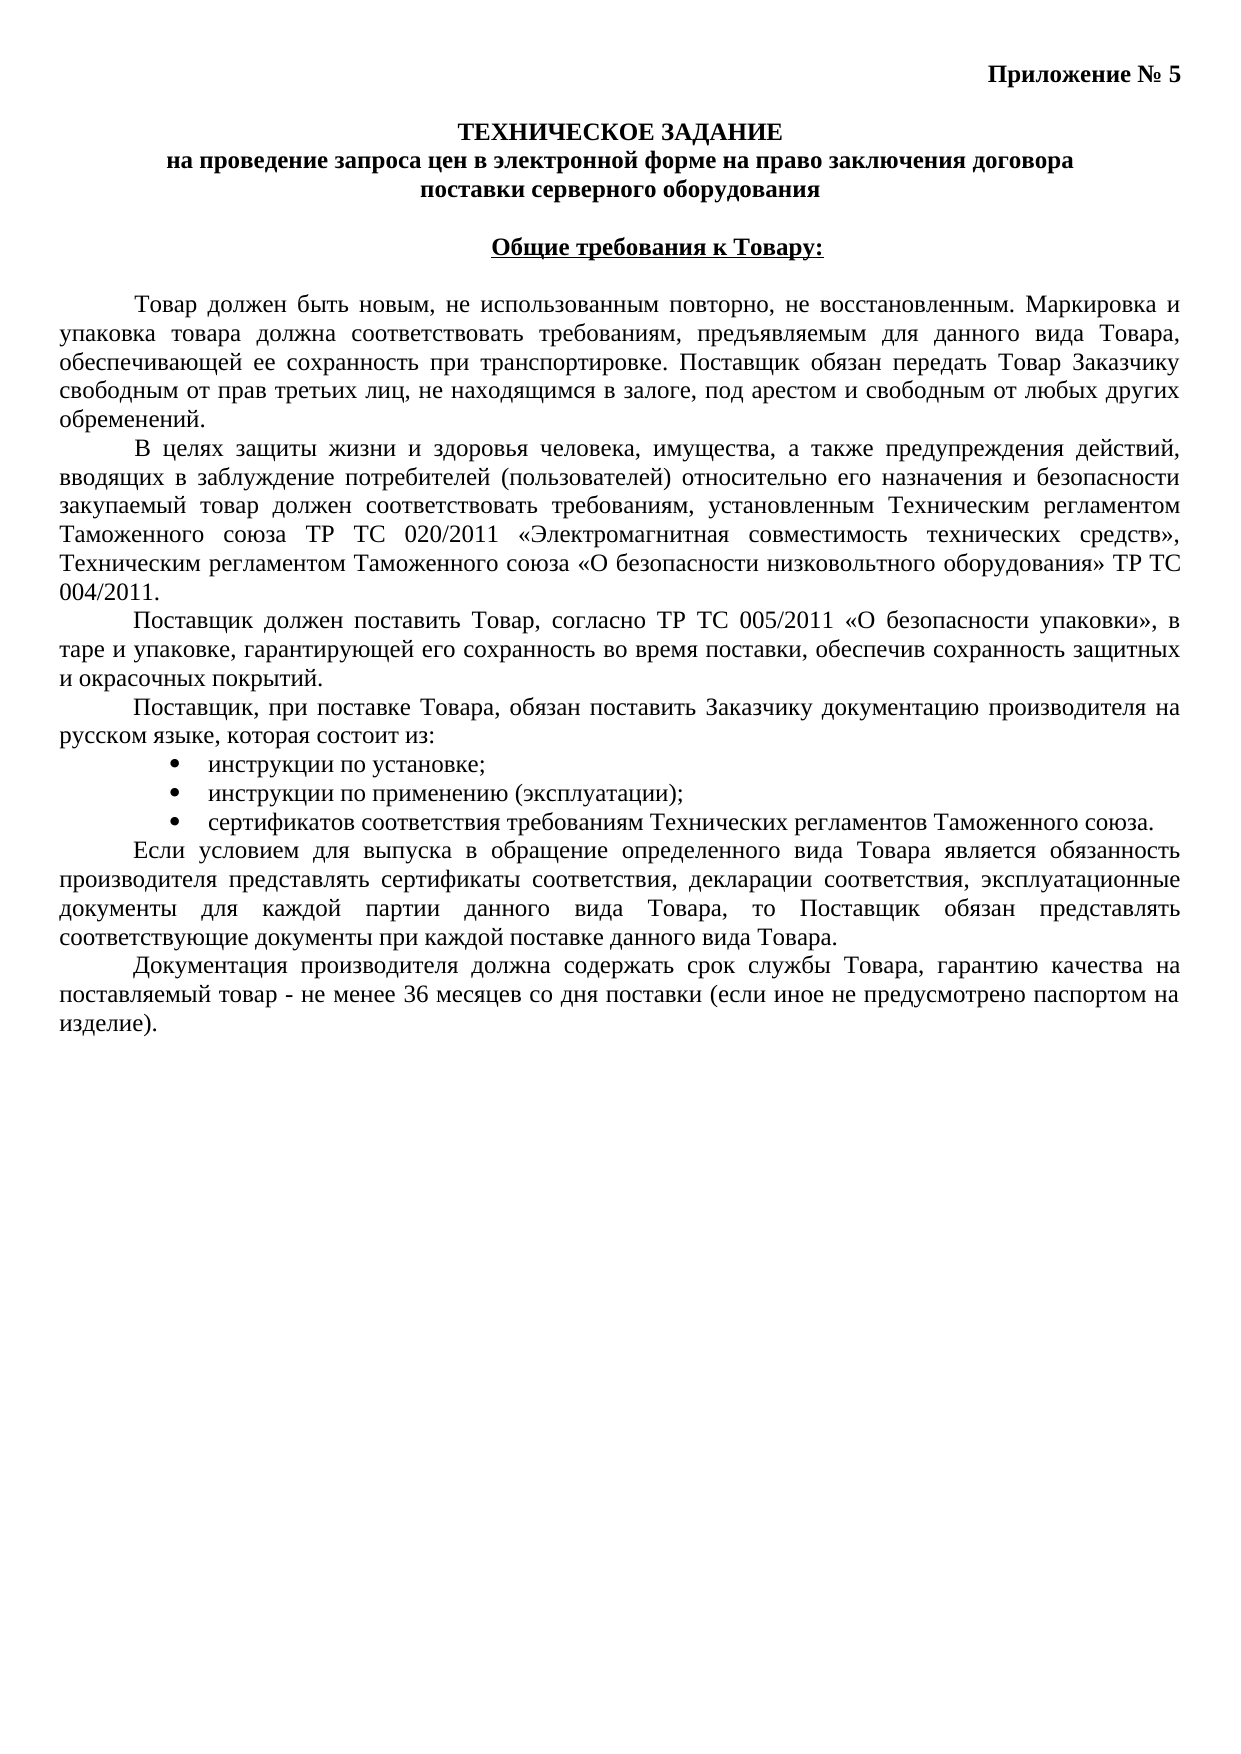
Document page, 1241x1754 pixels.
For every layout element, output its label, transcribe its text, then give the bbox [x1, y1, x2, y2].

text ТЕХНИЧЕСКОЕ ЗАДАНИЕ [59, 117, 1181, 145]
text Поставщик, при поставке Товара, обязан поставить Заказчику документацию производителя на русском языке, которая состоит из: [59, 692, 1181, 749]
text В целях защиты жизни и здоровья человека, имущества, а также предупреждения действий, вводящих в заблуждение потребителей (пользователей) относительно его назначения и безопасности закупаемый товар должен соответствовать требованиям, установленным Техническим регламентом Таможенного союза ТР ТС 020/2011 «Электромагнитная совместимость технических средств», Техническим регламентом Таможенного союза «О безопасности низковольтного оборудования» ТР ТС 004/2011. [59, 433, 1181, 605]
text Если условием для выпуска в обращение определенного вида Товара является обязанность производителя представлять сертификаты соответствия, декларации соответствия, эксплуатационные документы для каждой партии данного вида Товара, то Поставщик обязан представлять соответствующие документы при каждой поставке данного вида Товара. [59, 835, 1181, 950]
text поставки серверного оборудования [59, 174, 1181, 203]
list инструкции по применению (эксплуатации); [170, 778, 1181, 807]
text на проведение запроса цен в электронной форме на право заключения договора [59, 145, 1181, 174]
text Поставщик должен поставить Товар, согласно ТР ТС 005/2011 «О безопасности упаковки», в таре и упаковке, гарантирующей его сохранность во время поставки, обеспечив сохранность защитных и окрасочных покрытий. [59, 605, 1181, 692]
text Общие требования к Товару: [59, 232, 1181, 260]
text Документация производителя должна содержать срок службы Товара, гарантию качества на поставляемый товар - не менее 36 месяцев со дня поставки (если иное не предусмотрено паспортом на изделие). [59, 950, 1181, 1037]
list инструкции по установке; [170, 749, 1181, 778]
text Приложение № 5 [59, 59, 1181, 88]
text Товар должен быть новым, не использованным повторно, не восстановленным. Маркировка и упаковка товара должна соответствовать требованиям, предъявляемым для данного вида Товара, обеспечивающей ее сохранность при транспортировке. Поставщик обязан передать Товар Заказчику свободным от прав третьих лиц, не находящимся в залоге, под арестом и свободным от любых других обременений. [59, 289, 1181, 433]
list сертификатов соответствия требованиям Технических регламентов Таможенного союза. [170, 807, 1181, 835]
